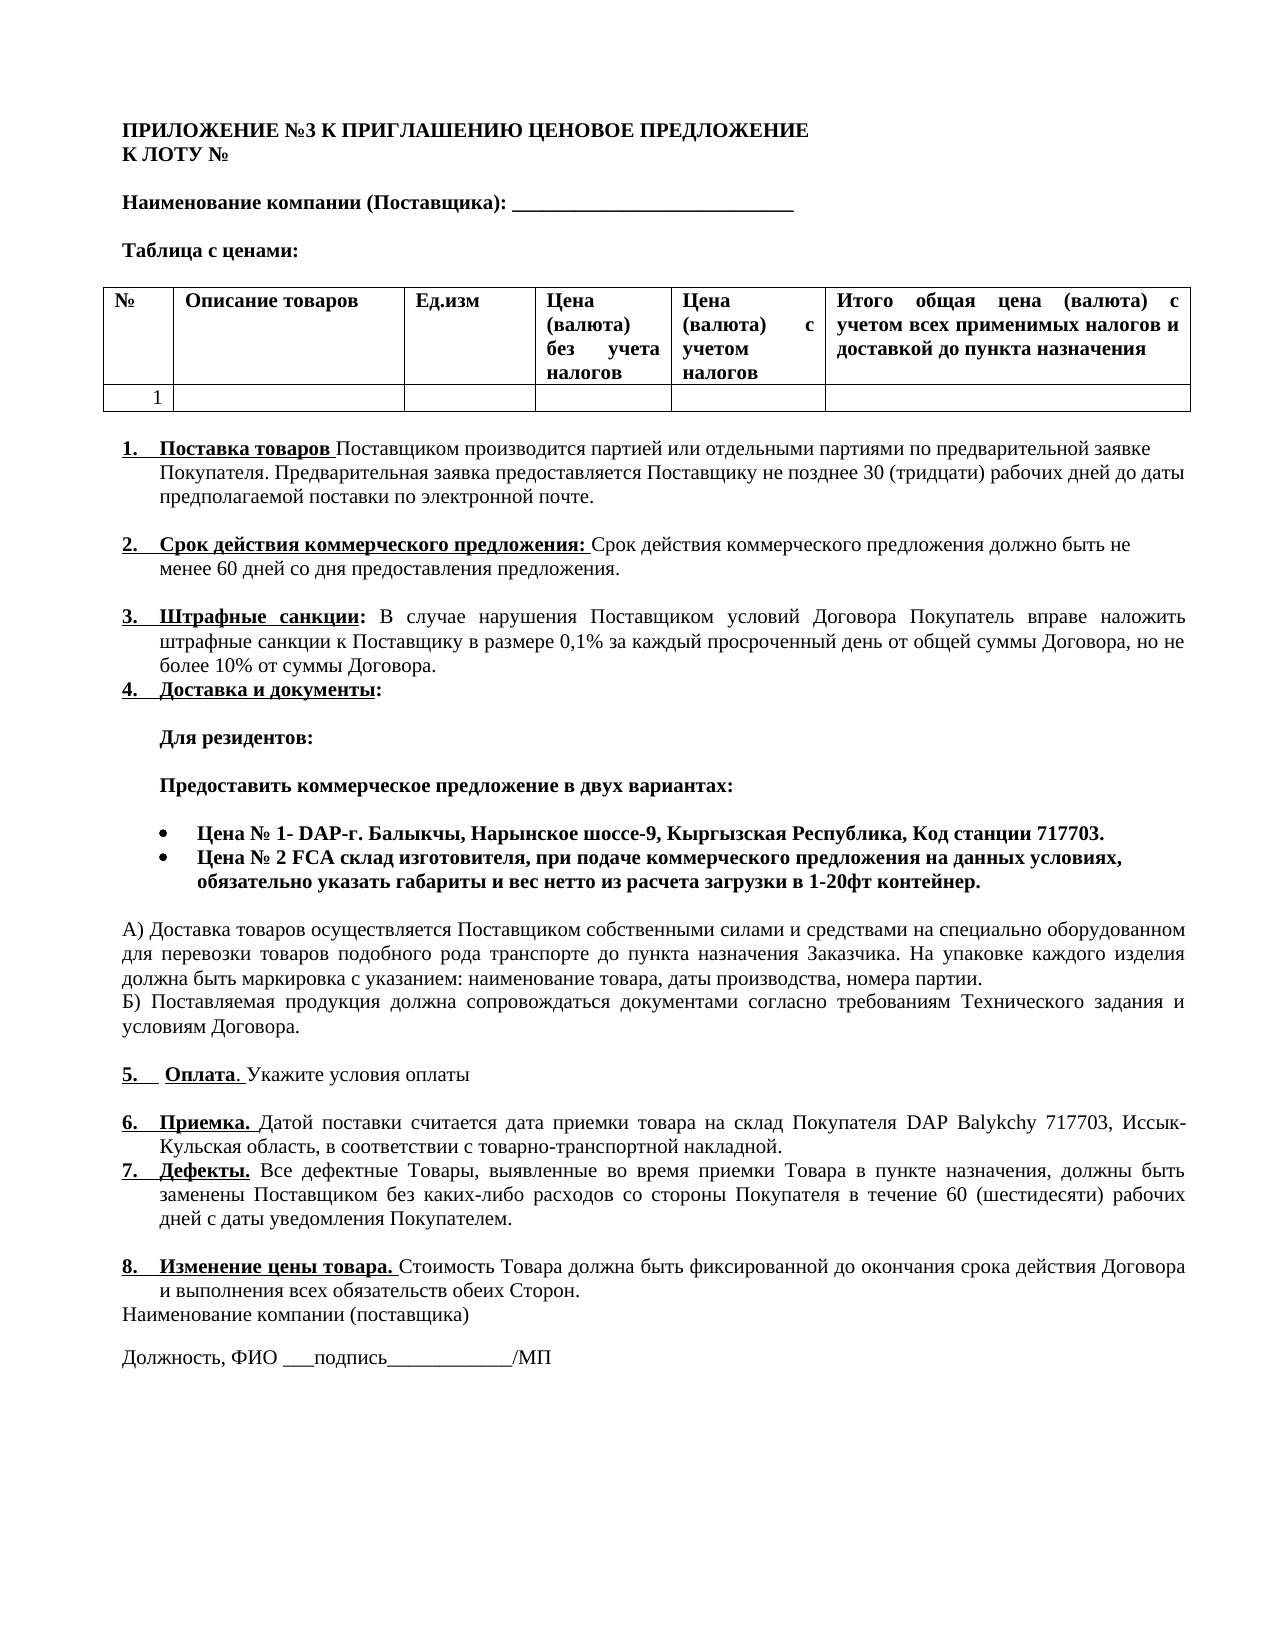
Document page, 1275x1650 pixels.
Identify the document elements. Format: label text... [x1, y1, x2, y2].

table_header Итого общая цена (валюта) с учетом всех применимых налогов и доставкой до пункта назначения [826, 288, 1190, 384]
table_header Описание товаров [174, 288, 404, 384]
text Б) Поставляемая продукция должна сопровождаться документами согласно требованиям Технического задания и условиям Договора. [122, 989, 1186, 1038]
list Поставка товаров Поставщиком производится партией или отдельными партиями по предварительной заявке Покупателя. Предварительная заявка предоставляется Поставщику не позднее 30 (тридцати) рабочих дней до даты предполагаемой поставки по электронной почте. [122, 436, 1186, 508]
table_header Цена (валюта) без учета налогов [536, 288, 671, 384]
list Цена № 2 FCA склад изготовителя, при подаче коммерческого предложения на данных условиях, обязательно указать габариты и вес нетто из расчета загрузки в 1-20фт контейнер. [159, 845, 1186, 893]
text Для резидентов: [159, 725, 1186, 749]
table_header № [104, 288, 173, 384]
list Дефекты. Все дефектные Товары, выявленные во время приемки Товара в пункте назначения, должны быть заменены Поставщиком без каких-либо расходов со стороны Покупателя в течение 60 (шестидесяти) рабочих дней c даты уведомления Покупателем. [122, 1158, 1186, 1230]
list Изменение цены товара. Стоимость Товара должна быть фиксированной до окончания срока действия Договора и выполнения всех обязательств обеих Сторон. [122, 1254, 1186, 1302]
text Предоставить коммерческое предложение в двух вариантах: [159, 773, 1186, 797]
list Цена № 1- DAP-г. Балыкчы, Нарынское шоссе-9, Кыргызская Республика, Код станции 717703. [159, 821, 1186, 845]
text К ЛОТУ № [122, 142, 1186, 166]
text Наименование компании (Поставщика): ___________________________ [122, 190, 1186, 214]
text ПРИЛОЖЕНИЕ №3 К ПРИГЛАШЕНИЮ ЦЕНОВОЕ ПРЕДЛОЖЕНИЕ [122, 118, 1186, 142]
text Наименование компании (поставщика) [122, 1302, 1186, 1326]
text А) Доставка товаров осуществляется Поставщиком собственными силами и средствами на специально оборудованном для перевозки товаров подобного рода транспорте до пункта назначения Заказчика. На упаковке каждого изделия должна быть маркировка с указанием: наименование товара, даты производства, номера партии. [122, 917, 1186, 989]
list Штрафные санкции: В случае нарушения Поставщиком условий Договора Покупатель вправе наложить штрафные санкции к Поставщику в размере 0,1% за каждый просроченный день от общей суммы Договора, но не более 10% от суммы Договора. [122, 604, 1186, 677]
list Доставка и документы: [122, 677, 1186, 701]
table_cell [536, 385, 671, 411]
table_cell [174, 385, 404, 411]
table_header Цена (валюта) с учетом налогов [672, 288, 825, 384]
table_header Ед.изм [405, 288, 535, 384]
table_cell [826, 385, 1190, 411]
table_cell [405, 385, 535, 411]
list Оплата. Укажите условия оплаты [122, 1062, 1186, 1086]
list Срок действия коммерческого предложения: Срок действия коммерческого предложения должно быть не менее 60 дней со дня предоставления предложения. [122, 532, 1186, 580]
text Таблица с ценами: [122, 238, 1186, 262]
text Должность, ФИО ___подпись____________/МП [122, 1345, 1186, 1369]
table_cell 1 [104, 385, 173, 411]
list Приемка. Датой поставки считается дата приемки товара на склад Покупателя DAP Balykchy 717703, Иссык-Кульская область, в соответствии с товарно-транспортной накладной. [122, 1110, 1186, 1158]
table_cell [672, 385, 825, 411]
